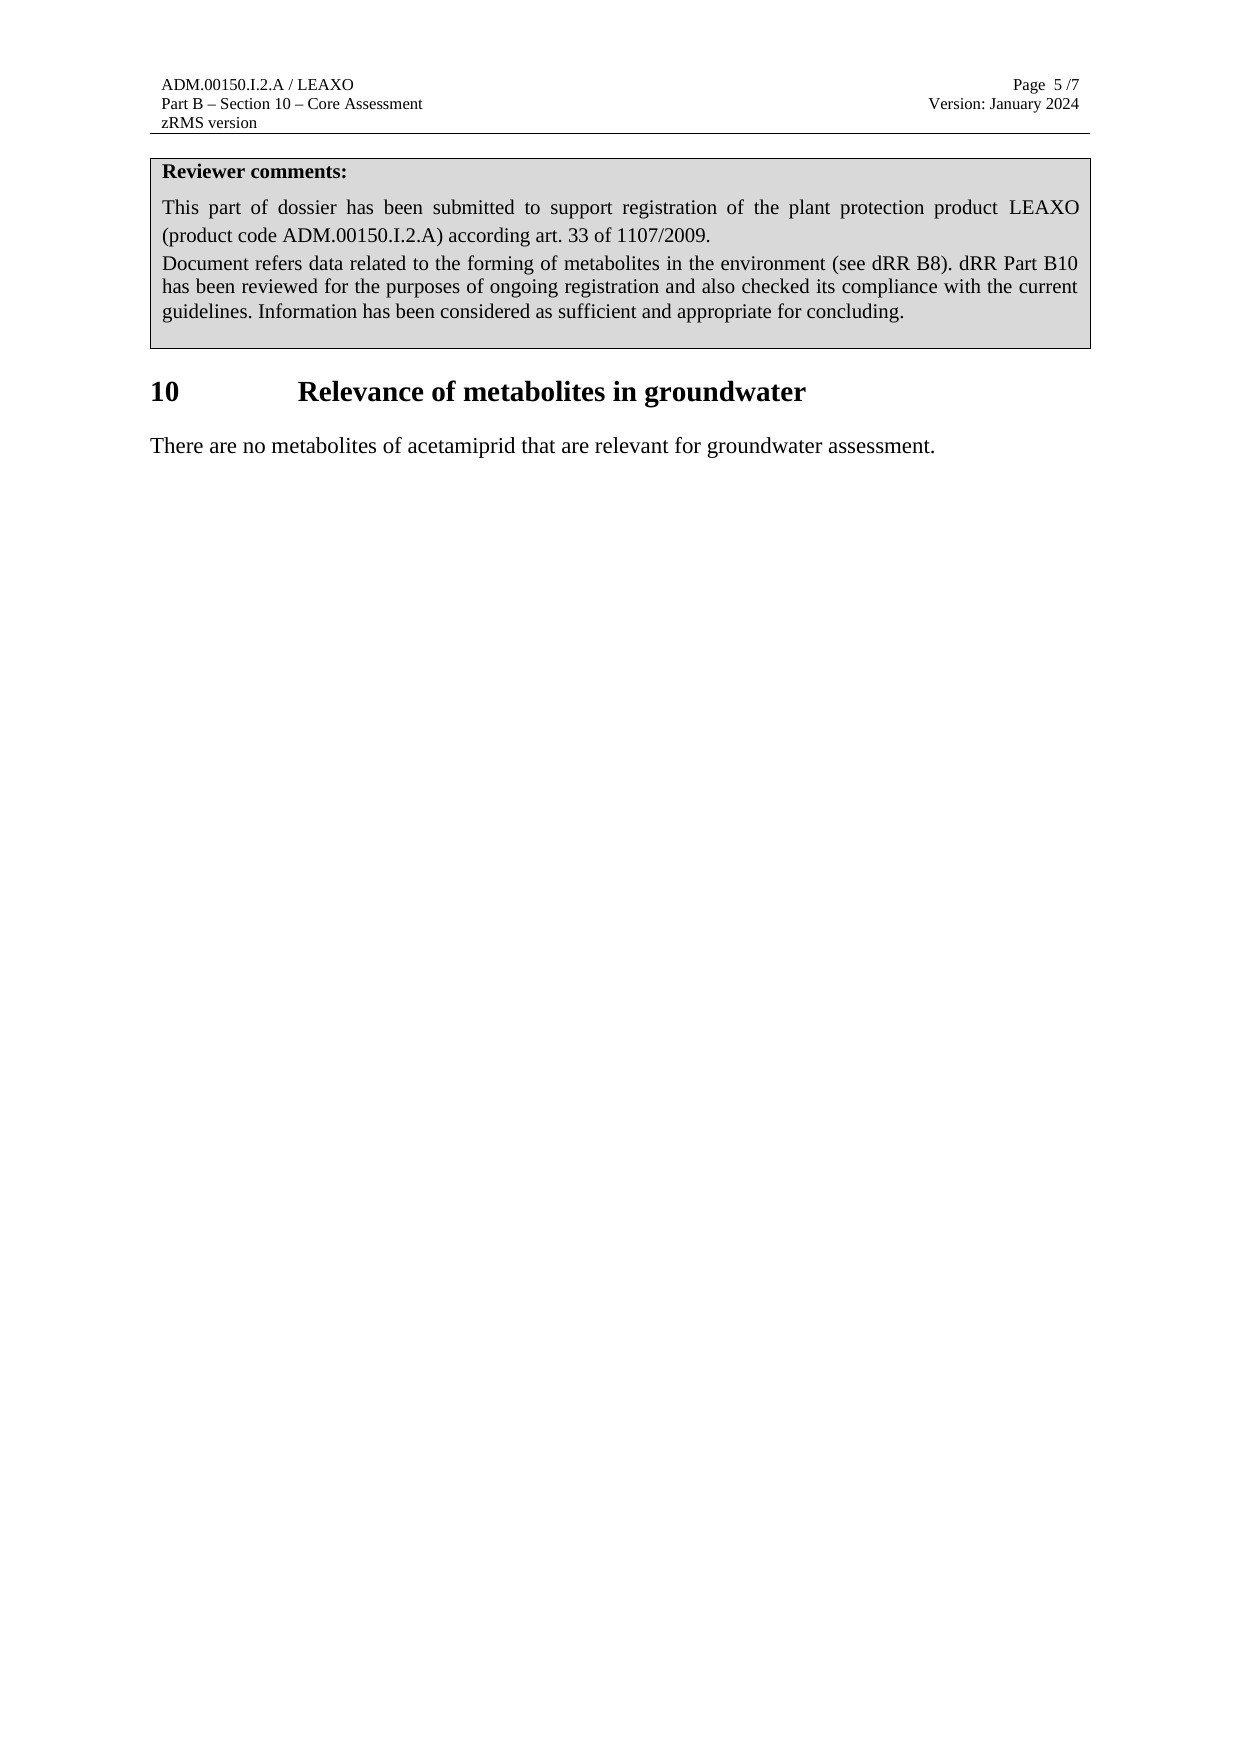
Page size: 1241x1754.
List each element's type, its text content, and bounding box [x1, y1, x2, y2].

table_header Reviewer comments: This part of dossier has been submitted to support registration of the plant protection product LEAXO (product code ADM.00150.I.2.A) according art. 33 of 1107/2009. Document refers data related to the forming of metabolites in the environment (see dRR B8). dRR Part B10 has been reviewed for the purposes of ongoing registration and also checked its compliance with the current guidelines. Information has been considered as sufficient and appropriate for concluding. [151, 159, 1090, 348]
subtitle Relevance of metabolites in groundwater [150, 374, 1090, 407]
text There are no metabolites of acetamiprid that are relevant for groundwater assessment. [150, 432, 1090, 458]
